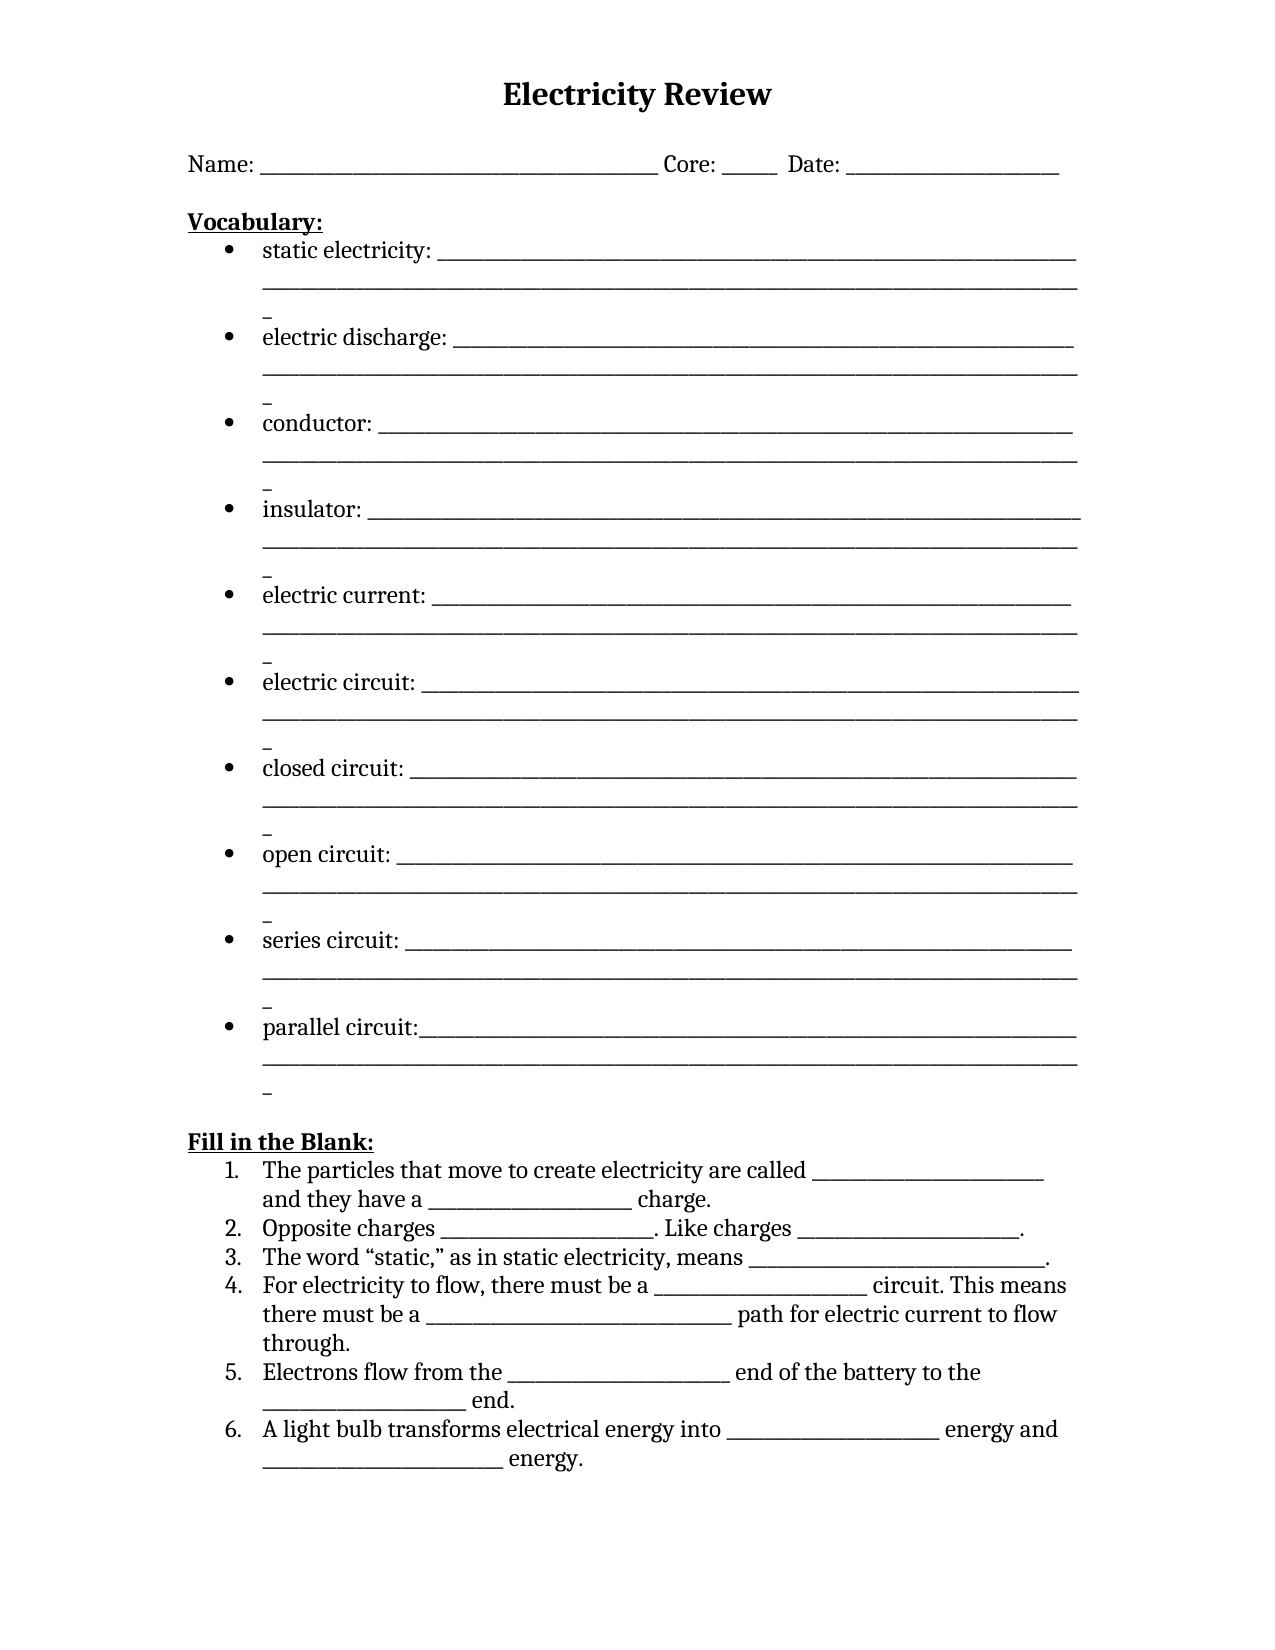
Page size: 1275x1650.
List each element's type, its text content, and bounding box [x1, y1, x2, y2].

list electric circuit: _______________________________________________________________________ _________________________________________________________________________________________ [225, 667, 1087, 754]
list The particles that move to create electricity are called _________________________ and they have a ______________________ charge. [225, 1156, 1087, 1214]
list Opposite charges _______________________. Like charges ________________________. [225, 1214, 1087, 1242]
list static electricity: _____________________________________________________________________ _________________________________________________________________________________________ [225, 236, 1087, 322]
list conductor: ___________________________________________________________________________ _________________________________________________________________________________________ [225, 409, 1087, 495]
list The word “static,” as in static electricity, means ________________________________. [225, 1242, 1087, 1271]
list electric current: _____________________________________________________________________ _________________________________________________________________________________________ [225, 581, 1087, 667]
list electric discharge: ___________________________________________________________________ _________________________________________________________________________________________ [225, 322, 1087, 409]
list closed circuit: ________________________________________________________________________ _________________________________________________________________________________________ [225, 754, 1087, 840]
list parallel circuit:_______________________________________________________________________ _________________________________________________________________________________________ [225, 1012, 1087, 1099]
list For electricity to flow, there must be a _______________________ circuit. This means there must be a _________________________________ path for electric current to flow through. [225, 1271, 1087, 1357]
list _________________________________________________________________________________________ [262, 955, 1087, 1012]
list A light bulb transforms electrical energy into _______________________ energy and __________________________ energy. [225, 1415, 1087, 1472]
list series circuit: ________________________________________________________________________ [225, 926, 1087, 955]
text Name: ___________________________________________ Core: ______ Date: _______________________ [187, 150, 1087, 179]
list open circuit: _________________________________________________________________________ _________________________________________________________________________________________ [225, 840, 1087, 926]
list Electrons flow from the ________________________ end of the battery to the ______________________ end. [225, 1357, 1087, 1415]
text Vocabulary: [187, 207, 1087, 236]
text Fill in the Blank: [187, 1127, 1087, 1156]
list insulator: _____________________________________________________________________________ _________________________________________________________________________________________ [225, 495, 1087, 581]
